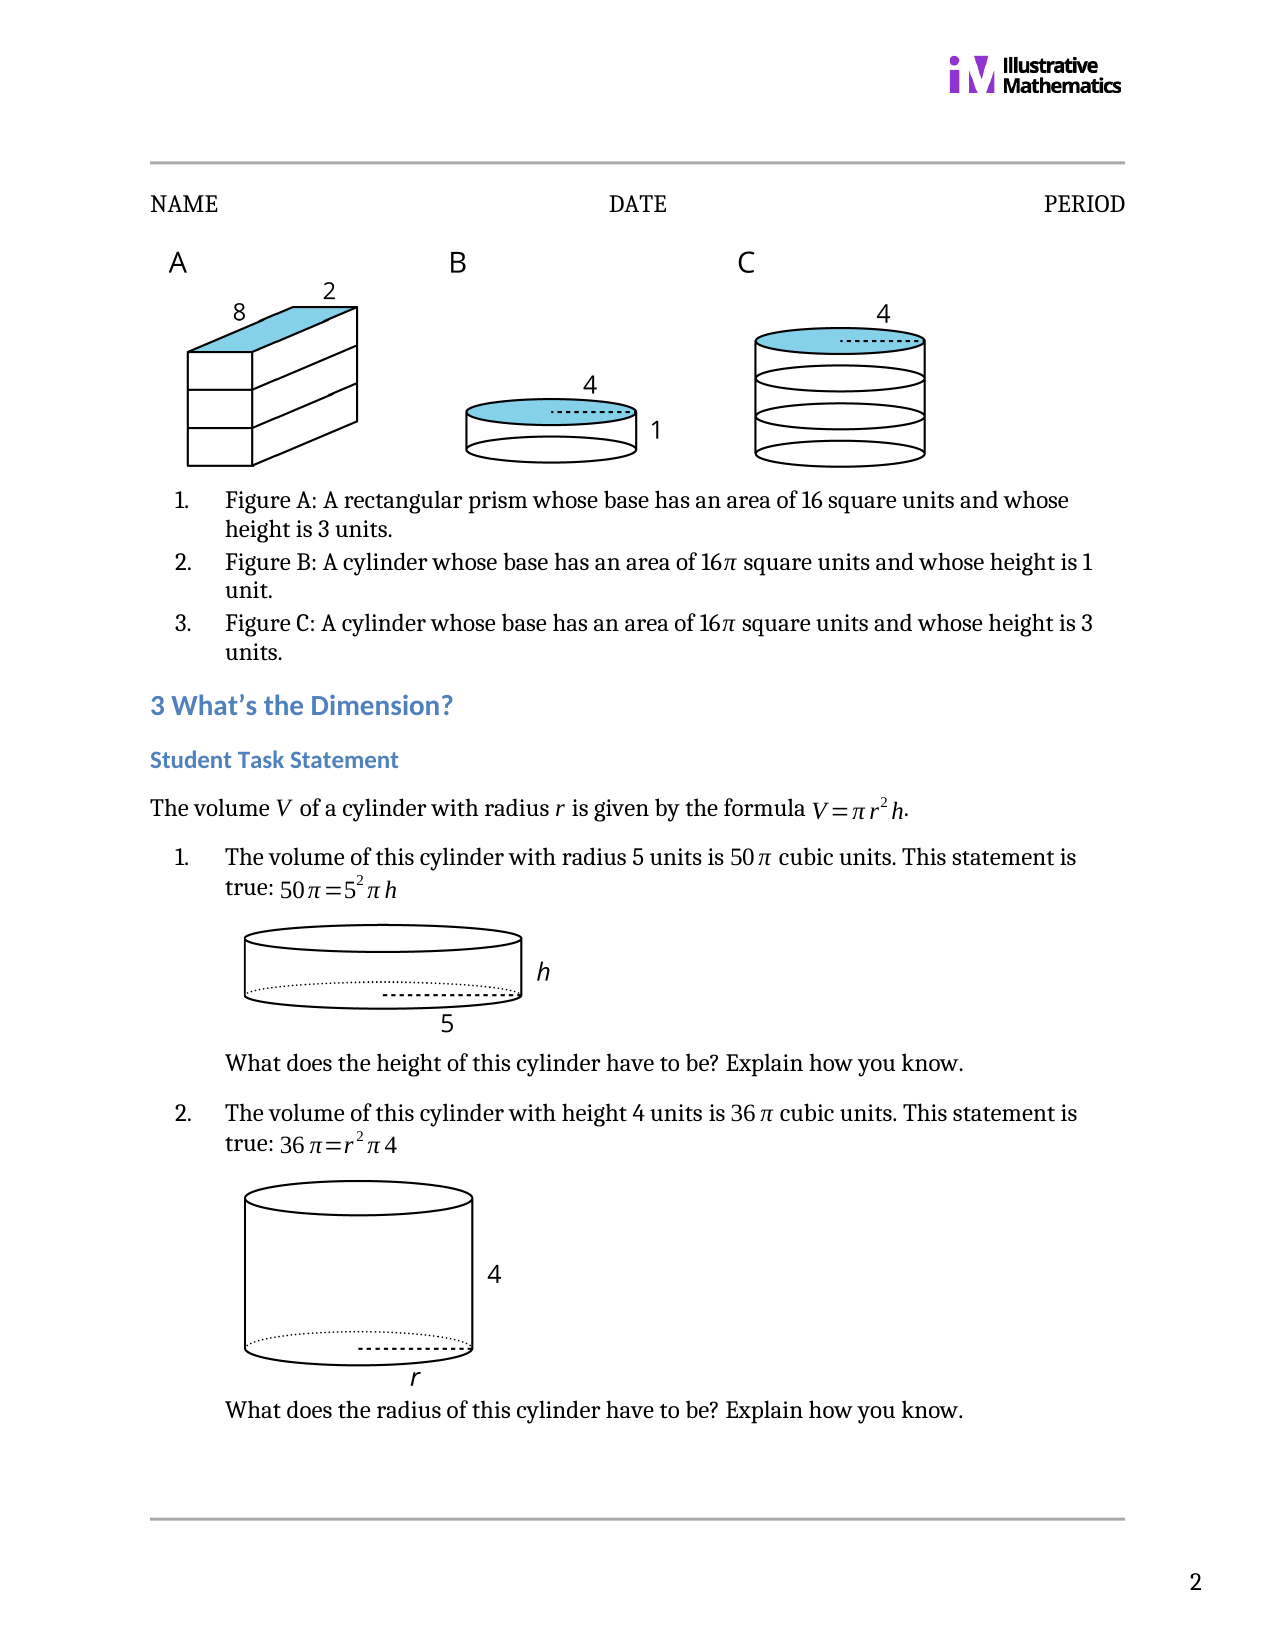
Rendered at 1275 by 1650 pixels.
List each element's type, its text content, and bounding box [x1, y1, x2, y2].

list What does the radius of this cylinder have to be? Explain how you know. [175, 1396, 1125, 1424]
list Figure C: A cylinder whose base has an area of 16 square units and whose height is 3 units. [175, 609, 1125, 666]
list Figure A: A rectangular prism whose base has an area of 16 square units and whose height is 3 units. [175, 486, 1125, 544]
list Figure B: A cylinder whose base has an area of 16 square units and whose height is 1 unit. [175, 548, 1125, 605]
picture [243, 923, 551, 1039]
picture [949, 55, 1121, 93]
picture [243, 1179, 502, 1386]
list The volume of this cylinder with radius 5 units is cubic units. This statement is true: [175, 843, 1125, 903]
picture [168, 247, 926, 468]
list The volume of this cylinder with height 4 units is cubic units. This statement is true: [175, 1099, 1125, 1158]
subtitle 3 What’s the Dimension? [150, 687, 1125, 723]
text The volume of a cylinder with radius is given by the formula . [150, 793, 1125, 824]
list What does the height of this cylinder have to be? Explain how you know. [175, 1049, 1125, 1078]
subtitle Student Task Statement [150, 744, 1125, 774]
